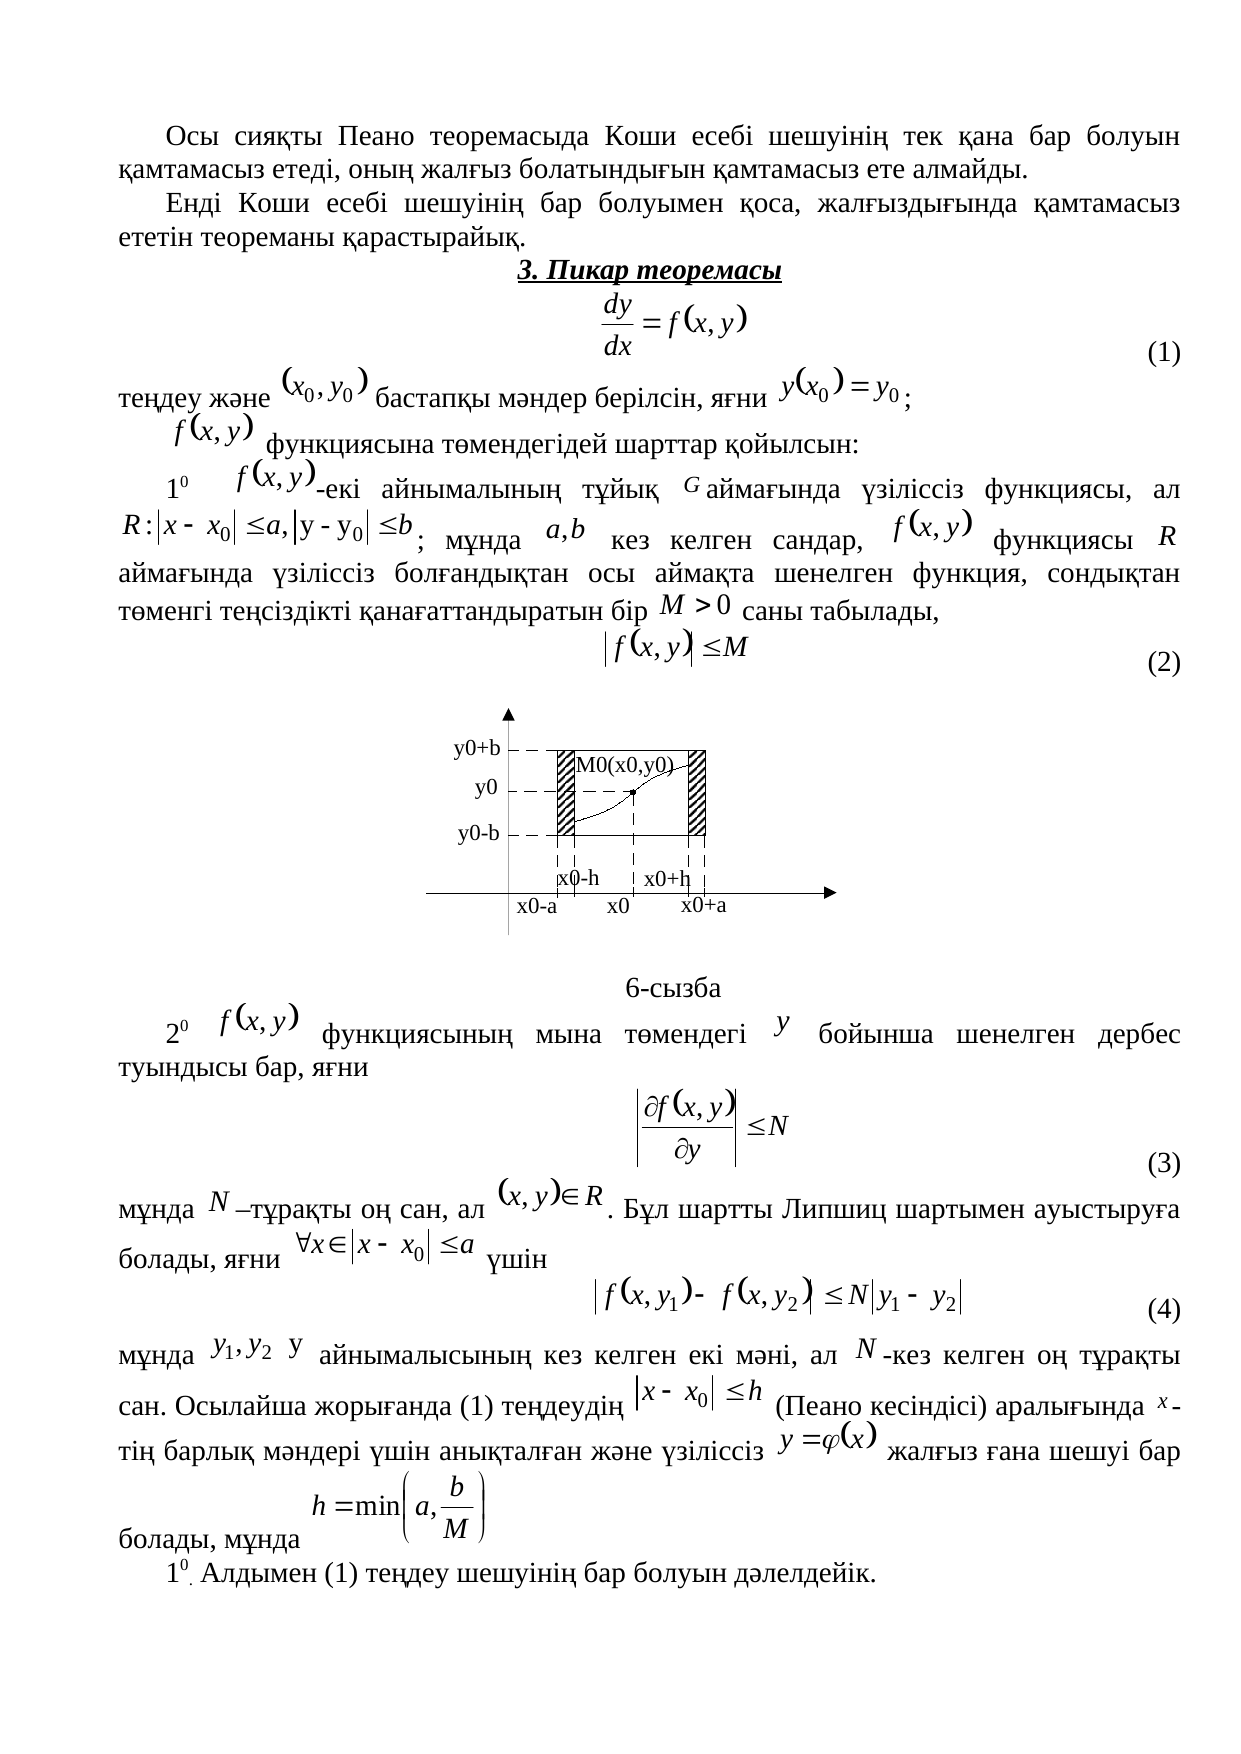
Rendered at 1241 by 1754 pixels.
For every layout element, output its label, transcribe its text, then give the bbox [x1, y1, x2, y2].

text 10 -екі айнымалының тұйық аймағында үзіліссіз функциясы, ал ; мұнда кез келген сандар, функциясы аймағында үзіліссіз болғандықтан осы аймақта шенелген функция, сондықтан төменгі теңсіздікті қанағаттандыратын бір саны табылады, [118, 459, 1181, 627]
text 6-сызба [118, 970, 1181, 1004]
text функциясына төмендегідей шарттар қойылсын: [118, 414, 1181, 459]
text 20 функциясының мына төмендегі бойынша шенелген дербес туындысы бар, яғни [118, 1004, 1181, 1083]
picture [689, 751, 705, 835]
text мұнда –тұрақты оң сан, ал . Бұл шартты Липшиц шартымен ауыстыруға болады, яғни үшін [118, 1179, 1181, 1275]
text теңдеу және бастапқы мәндер берілсін, яғни ; [118, 368, 1181, 414]
picture [558, 751, 574, 835]
text (2) [118, 627, 1181, 677]
text (1) [118, 286, 1181, 368]
text мұнда айнымалысының кез келген екі мәні, ал -кез келген оң тұрақты сан. Осылайша жорығанда (1) теңдеудің (Пеано кесіндісі) аралығында -тің барлық мәндері үшін анықталған және үзіліссіз жалғыз ғана шешуі бар болады, мұнда [118, 1325, 1181, 1555]
text (3) [118, 1083, 1181, 1179]
text Осы сияқты Пеано теоремасыда Коши есебі шешуінің тек қана бар болуын қамтамасыз етеді, оның жалғыз болатындығын қамтамасыз ете алмайды. [118, 118, 1181, 185]
text (4) [118, 1275, 1181, 1325]
text 3. Пикар теоремасы [118, 252, 1181, 286]
text 10. Алдымен (1) теңдеу шешуінің бар болуын дәлелдейік. [118, 1555, 1181, 1589]
text Енді Коши есебі шешуінің бар болуымен қоса, жалғыздығында қамтамасыз ететін теореманы қарастырайық. [118, 185, 1181, 252]
